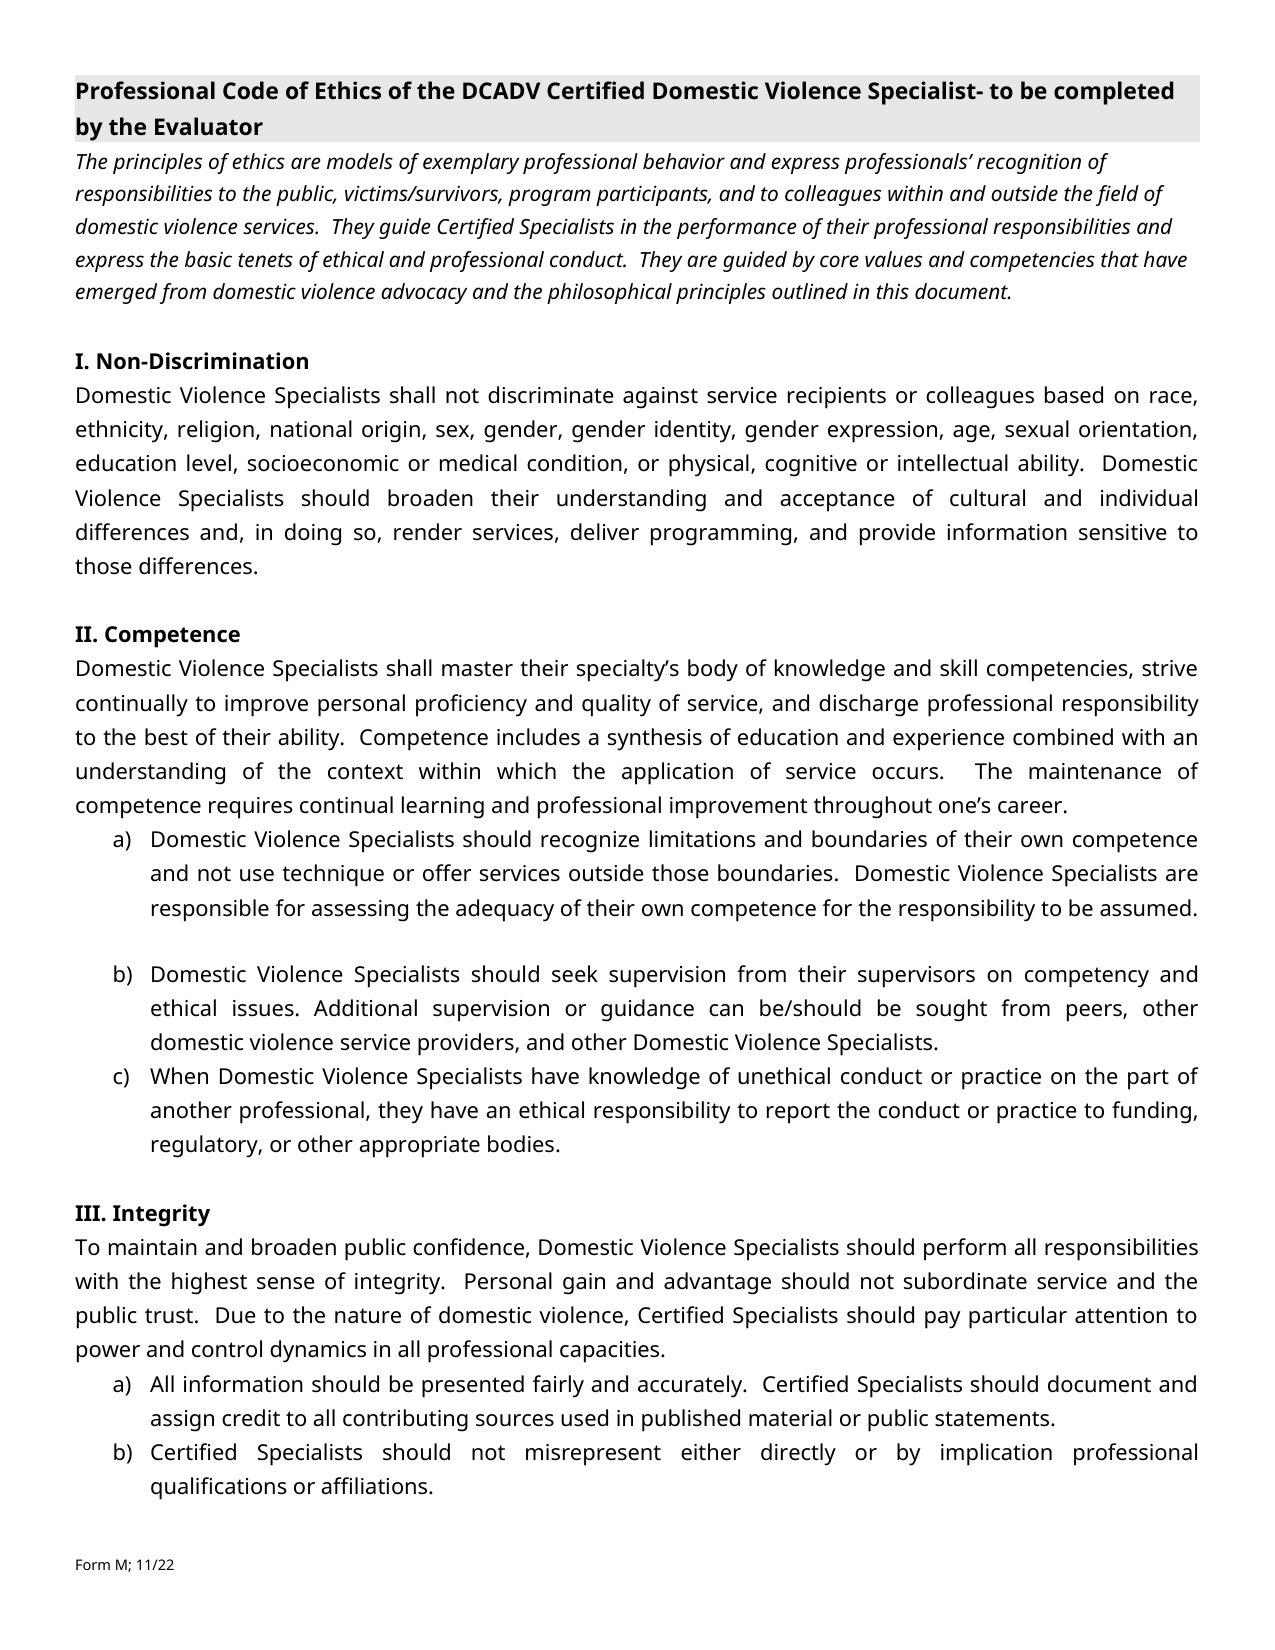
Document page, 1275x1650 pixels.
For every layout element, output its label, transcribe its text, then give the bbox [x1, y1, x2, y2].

list All information should be presented fairly and accurately. Certified Specialists should document and assign credit to all contributing sources used in published material or public statements. [112, 1369, 1200, 1433]
text To maintain and broaden public confidence, Domestic Violence Specialists should perform all responsibilities with the highest sense of integrity. Personal gain and advantage should not subordinate service and the public trust. Due to the nature of domestic violence, Certified Specialists should pay particular attention to power and control dynamics in all professional capacities. [75, 1232, 1200, 1364]
text The principles of ethics are models of exemplary professional behavior and express professionals’ recognition of responsibilities to the public, victims/survivors, program participants, and to colleagues within and outside the field of domestic violence services. They guide Certified Specialists in the performance of their professional responsibilities and express the basic tenets of ethical and professional conduct. They are guided by core values and competencies that have emerged from domestic violence advocacy and the philosophical principles outlined in this document. [75, 147, 1200, 306]
list Domestic Violence Specialists should recognize limitations and boundaries of their own competence and not use technique or offer services outside those boundaries. Domestic Violence Specialists are responsible for assessing the adequacy of their own competence for the responsibility to be assumed. [112, 824, 1200, 954]
text II. Competence [75, 619, 1200, 649]
text Domestic Violence Specialists shall not discriminate against service recipients or colleagues based on race, ethnicity, religion, national origin, sex, gender, gender identity, gender expression, age, sexual orientation, education level, socioeconomic or medical condition, or physical, cognitive or intellectual ability. Domestic Violence Specialists should broaden their understanding and acceptance of cultural and individual differences and, in doing so, render services, deliver programming, and provide information sensitive to those differences. [75, 380, 1200, 581]
list Certified Specialists should not misrepresent either directly or by implication professional qualifications or affiliations. [112, 1437, 1200, 1501]
text Domestic Violence Specialists shall master their specialty’s body of knowledge and skill competencies, strive continually to improve personal proficiency and quality of service, and discharge professional responsibility to the best of their ability. Competence includes a synthesis of education and experience combined with an understanding of the context within which the application of service occurs. The maintenance of competence requires continual learning and professional improvement throughout one’s career. [75, 653, 1200, 820]
list When Domestic Violence Specialists have knowledge of unethical conduct or practice on the part of another professional, they have an ethical responsibility to report the conduct or practice to funding, regulatory, or other appropriate bodies. [112, 1061, 1200, 1159]
text Professional Code of Ethics of the DCADV Certified Domestic Violence Specialist- to be completed by the Evaluator [75, 75, 1200, 142]
list Domestic Violence Specialists should seek supervision from their supervisors on competency and ethical issues. Additional supervision or guidance can be/should be sought from peers, other domestic violence service providers, and other Domestic Violence Specialists. [112, 959, 1200, 1057]
text III. Integrity [75, 1198, 1200, 1228]
text I. Non-Discrimination [75, 346, 1200, 376]
